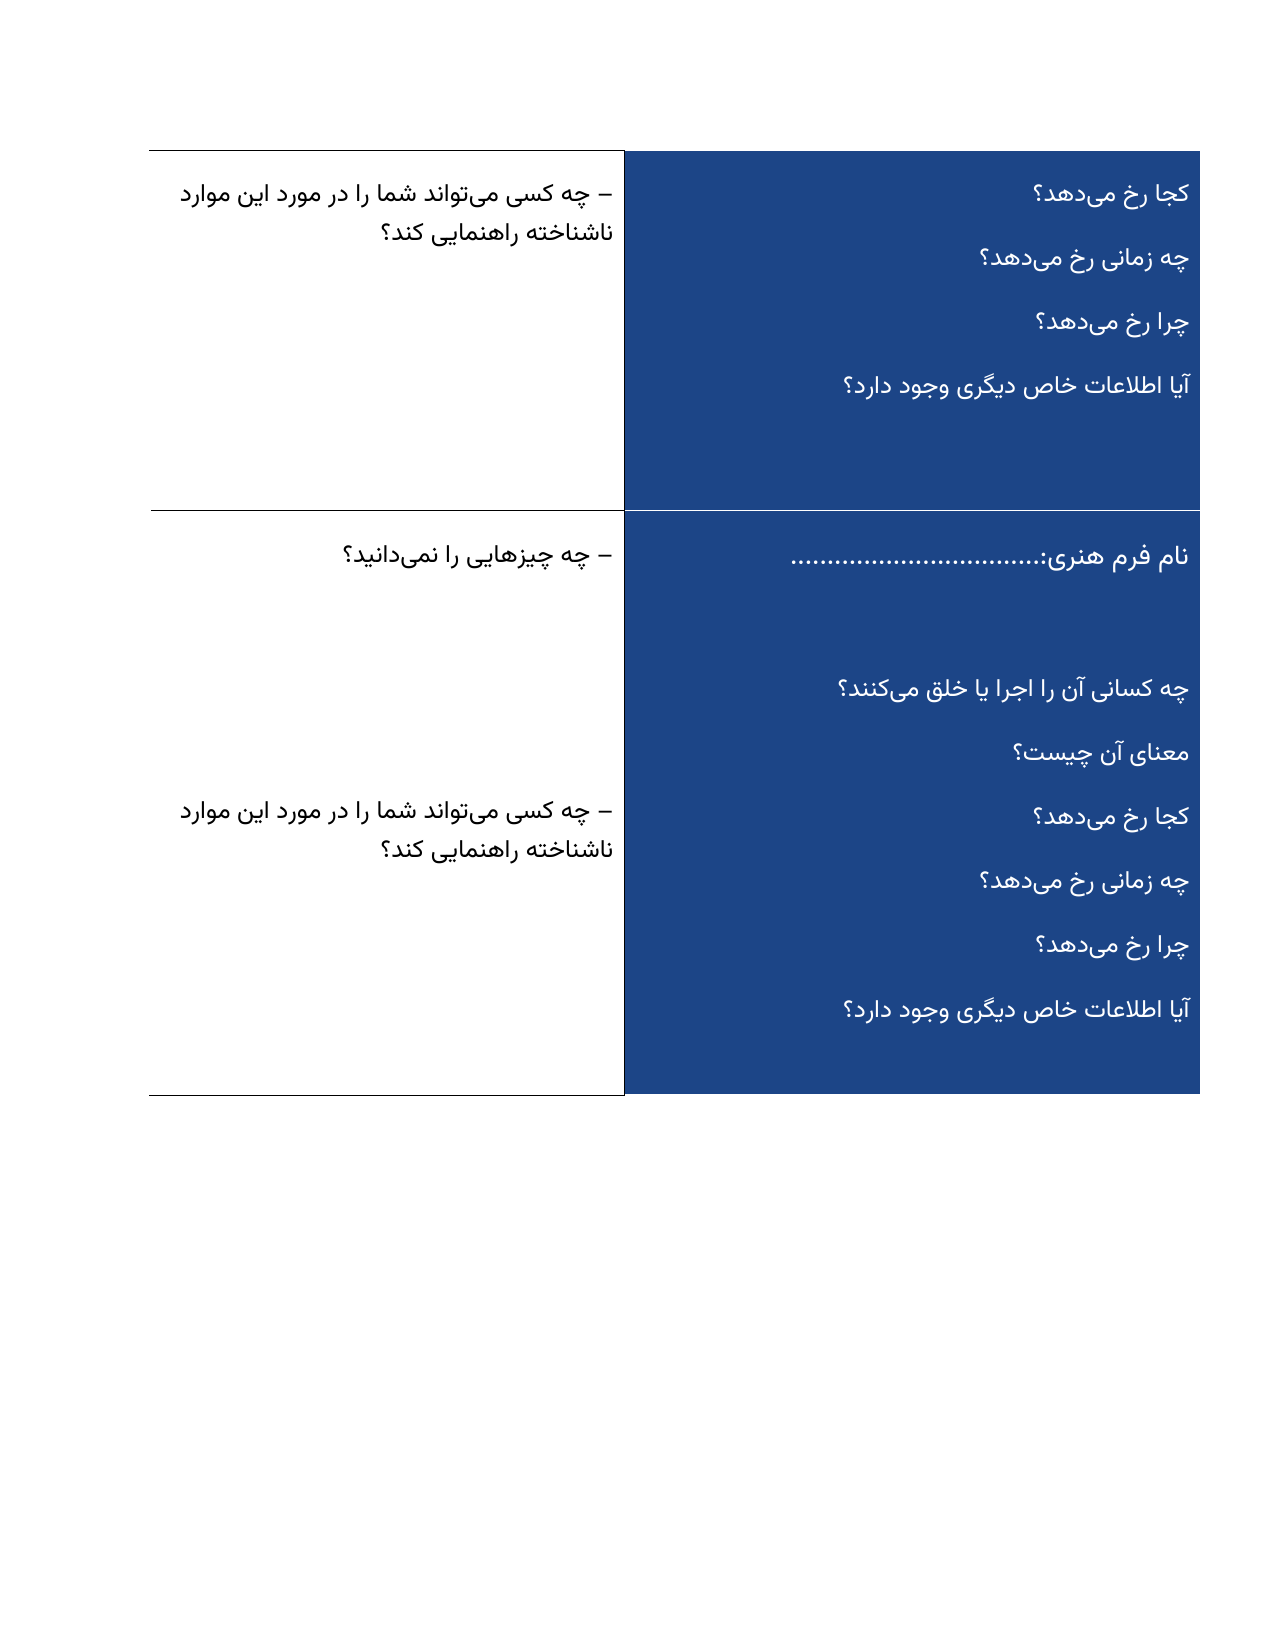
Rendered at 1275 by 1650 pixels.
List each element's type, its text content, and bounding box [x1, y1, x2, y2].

table_cell – چه چیزهایی را نمی‌دانید؟ – چه کسی می‌تواند شما را در مورد این موارد ناشناخته راهنمایی کند؟ [151, 511, 624, 1094]
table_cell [151, 151, 624, 510]
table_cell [625, 151, 1200, 510]
